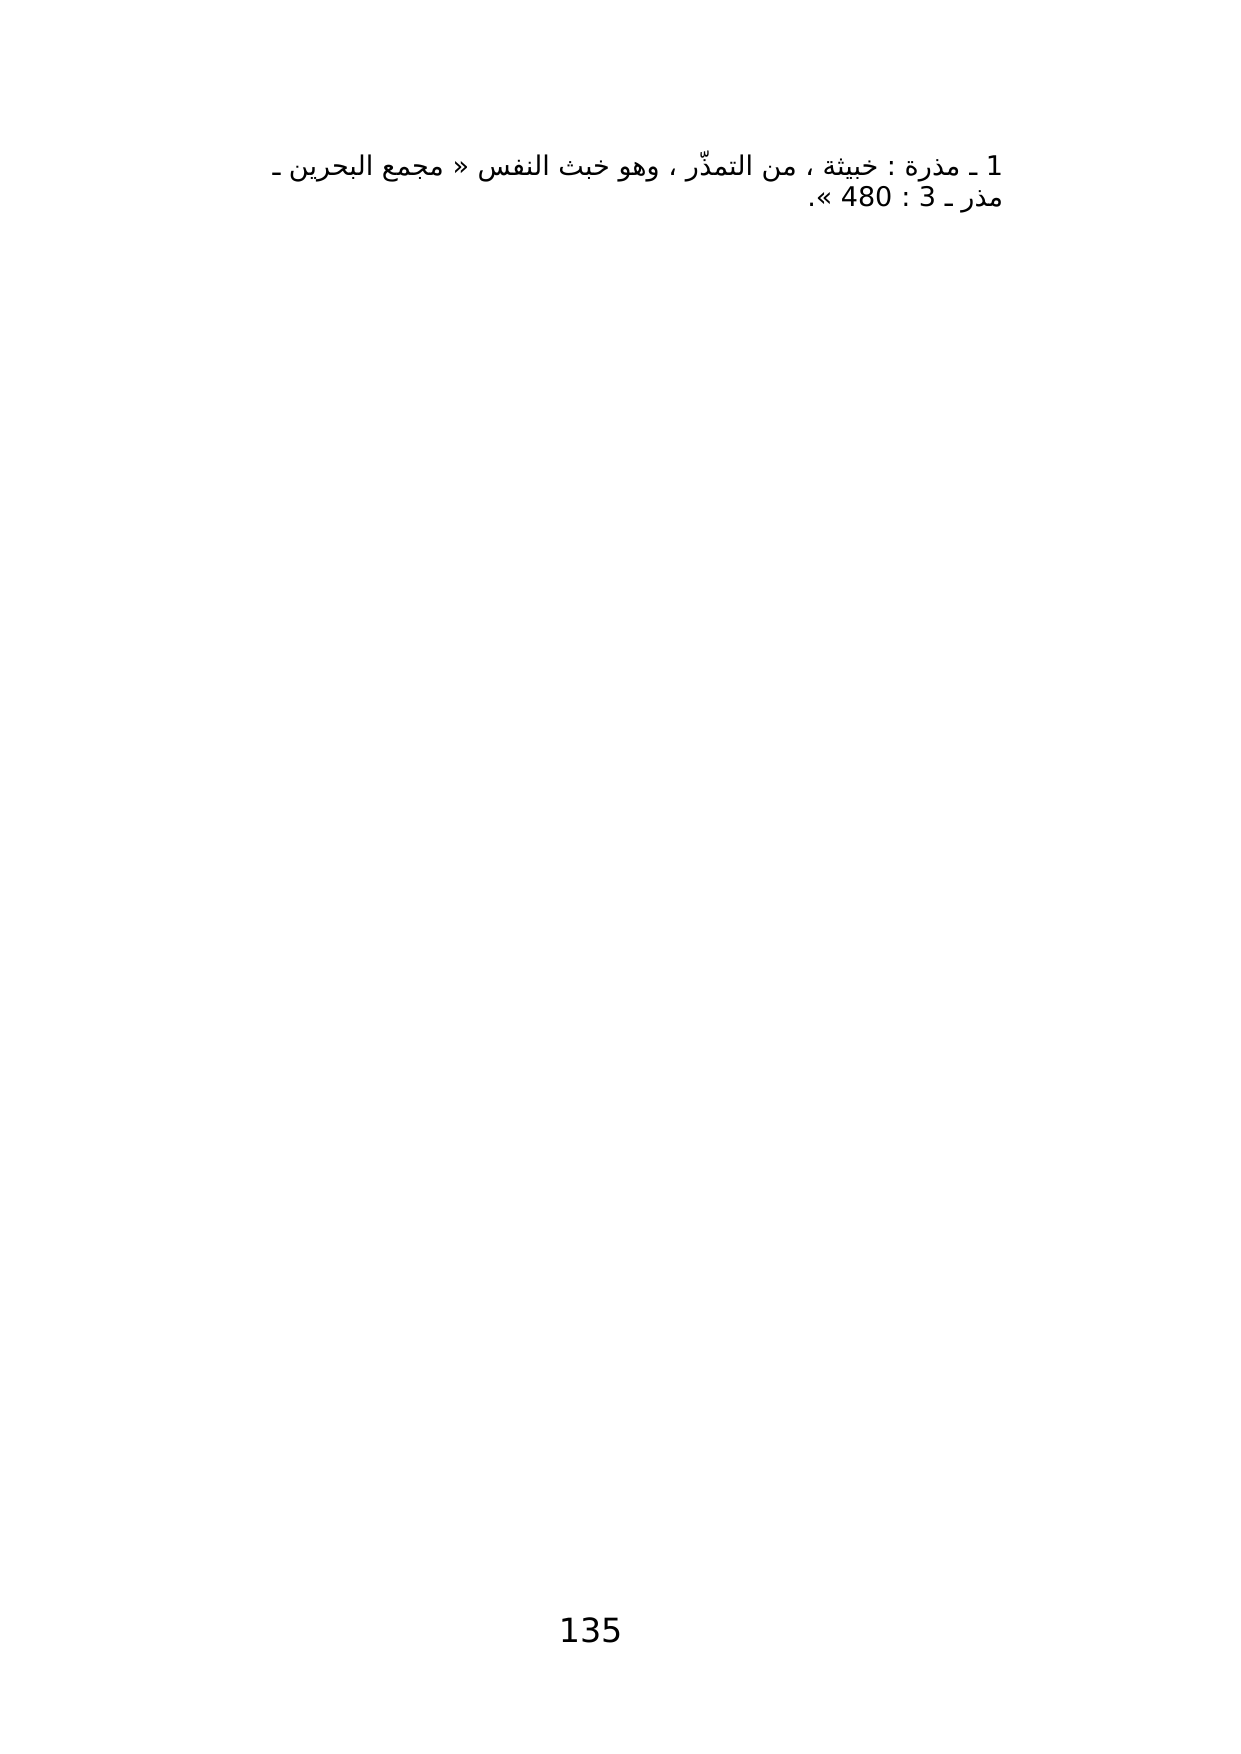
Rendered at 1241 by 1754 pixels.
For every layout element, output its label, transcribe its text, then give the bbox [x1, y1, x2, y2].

text 1 ـ مذرة : خبيثة ، من التمذّر ، وهو خبث النفس « مجمع البحرين ـ مذر ـ 3 : 480 ». [237, 150, 1003, 213]
